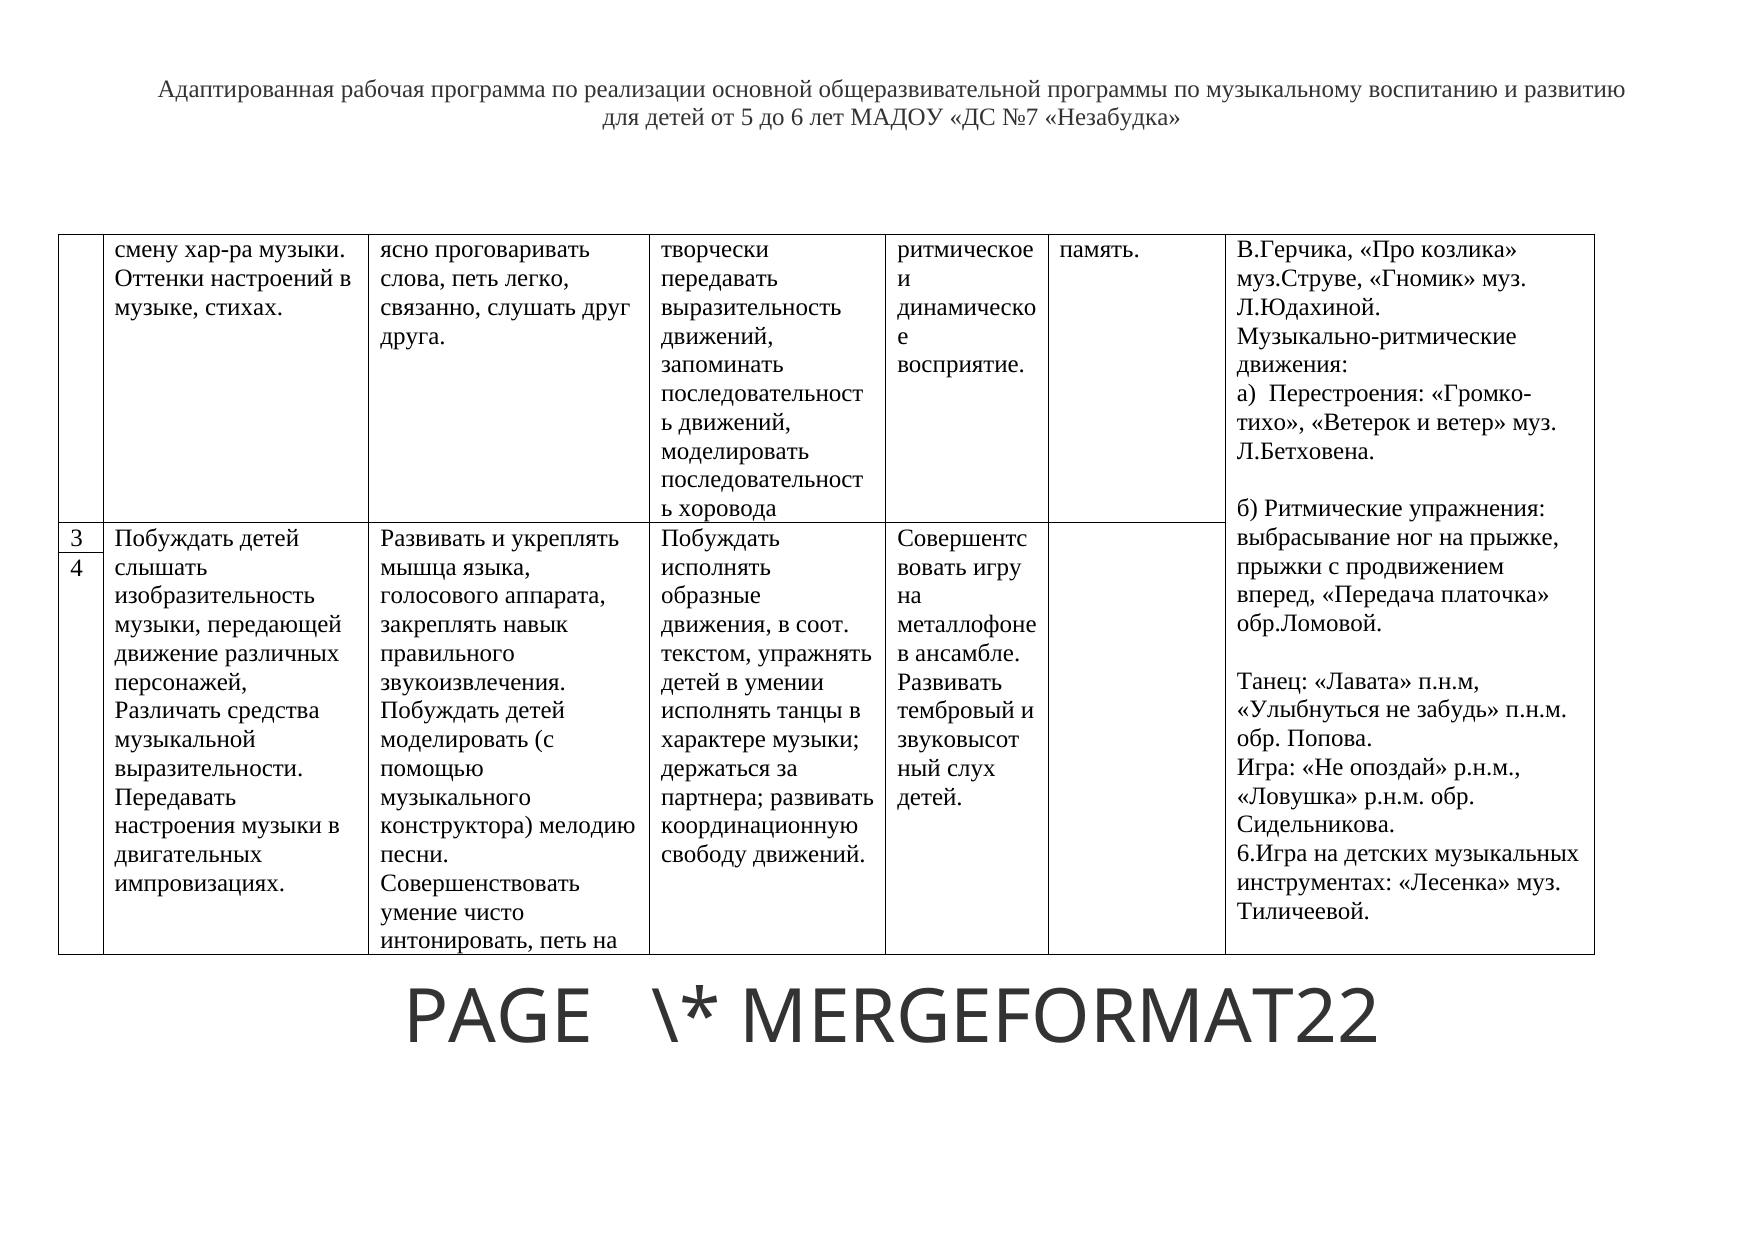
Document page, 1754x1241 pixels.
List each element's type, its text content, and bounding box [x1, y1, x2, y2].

table_cell Развивать и укреплять мышца языка, голосового аппарата, закреплять навык правильного звукоизвлечения. Побуждать детей моделировать (с помощью музыкального конструктора) мелодию песни. Совершенствовать умение чисто интонировать, петь на одном дыхании определенные фразы песни. [369, 523, 649, 954]
table_cell Побуждать детей слышать изобразительность музыки, передающей движение различных персонажей, Различать средства музыкальной выразительности. Передавать настроения музыки в двигательных импровизациях. [104, 523, 368, 954]
table_cell 4 [59, 553, 103, 954]
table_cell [650, 235, 885, 522]
table_cell 3 [59, 523, 103, 552]
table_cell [886, 235, 1048, 522]
table_cell [1049, 523, 1225, 954]
table_cell Совершентсвовать игру на металлофоне в ансамбле. Развивать тембровый и звуковысот ный слух детей. [886, 523, 1048, 954]
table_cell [104, 235, 368, 522]
table_cell Побуждать исполнять образные движения, в соот. текстом, упражнять детей в умении исполнять танцы в характере музыки; держаться за партнера; развивать координационную свободу движений. [650, 523, 885, 954]
table_cell 2 [59, 235, 103, 522]
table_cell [369, 235, 649, 522]
